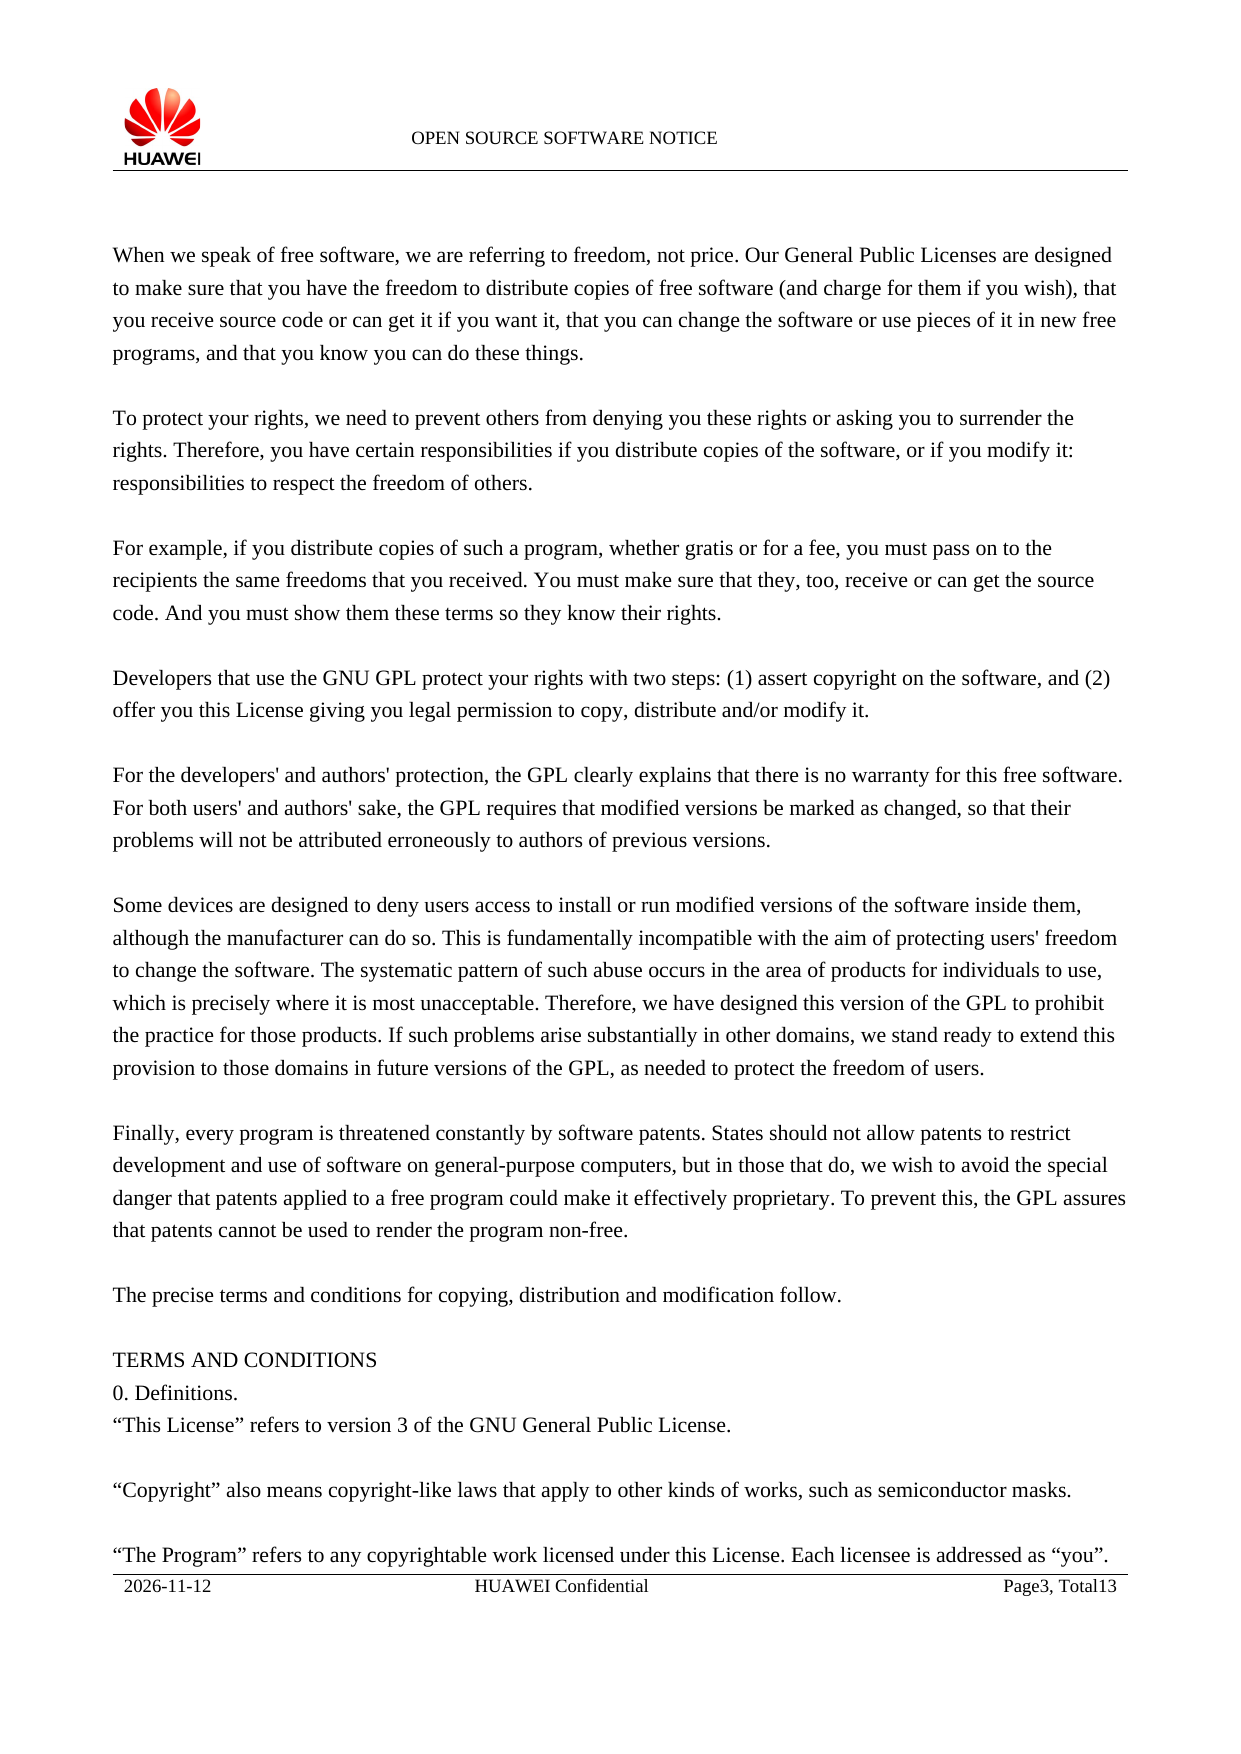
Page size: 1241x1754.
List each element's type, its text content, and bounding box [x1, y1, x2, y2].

picture [124, 88, 201, 165]
